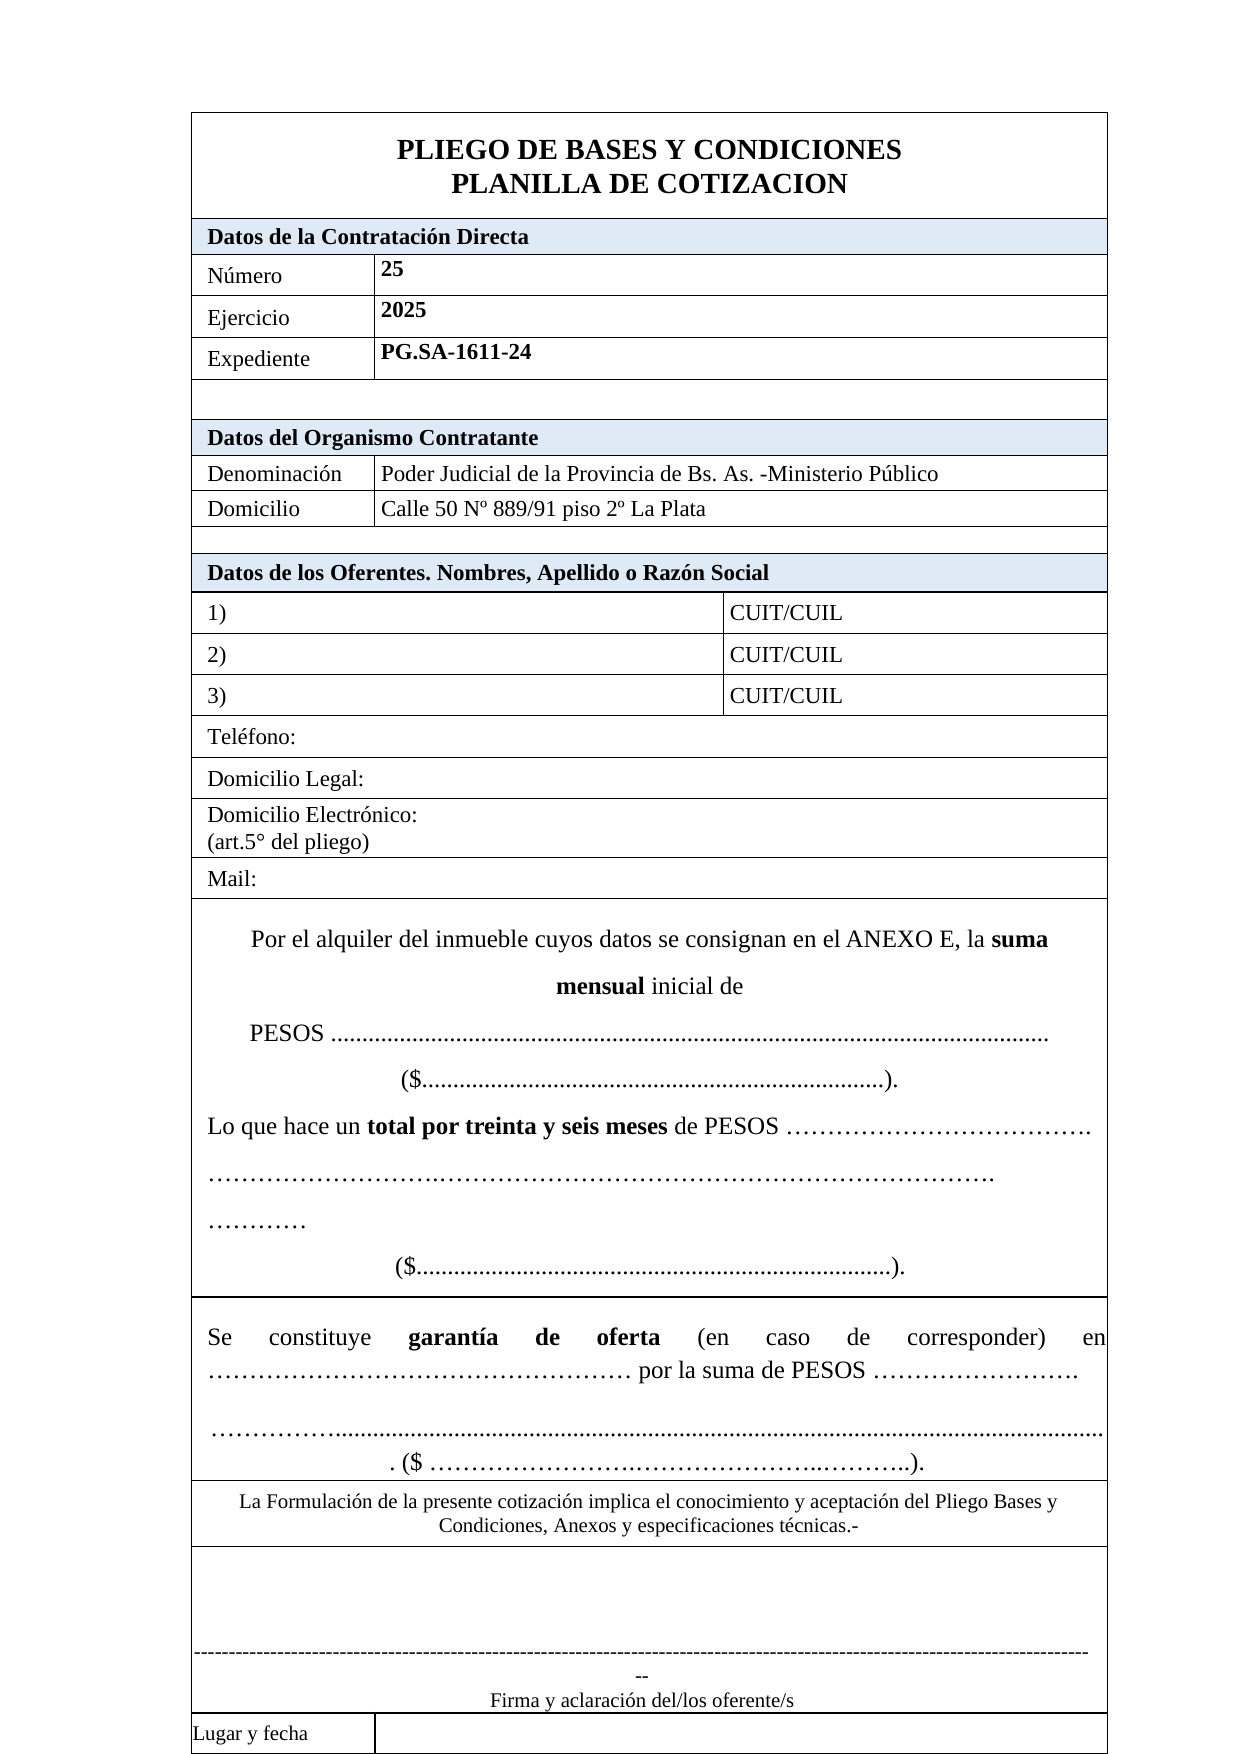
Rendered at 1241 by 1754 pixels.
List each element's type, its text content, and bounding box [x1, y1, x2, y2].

table_cell Mail: [192, 858, 1107, 898]
table_cell 1) [192, 593, 723, 633]
table_cell ----------------------------------------------------------------------------------------------------------------------------------- Firma y aclaración del/los oferente/s [192, 1547, 1107, 1712]
table_cell Datos de la Contratación Directa [192, 219, 1107, 254]
table_cell 3) [192, 675, 723, 715]
table_cell Número [192, 255, 374, 295]
table_cell 2025 [375, 296, 1107, 337]
table_cell Lugar y fecha [192, 1714, 374, 1753]
table_cell 25 [375, 255, 1107, 295]
table_cell CUIT/CUIL [724, 634, 1107, 674]
table_cell Ejercicio [192, 296, 374, 337]
table_cell Expediente [192, 338, 374, 379]
table_cell Datos del Organismo Contratante [192, 420, 1107, 455]
table_cell Teléfono: [192, 716, 1107, 757]
table_cell La Formulación de la presente cotización implica el conocimiento y aceptación del Pliego Bases y Condiciones, Anexos y especificaciones técnicas.- [192, 1481, 1107, 1546]
table_cell CUIT/CUIL [724, 675, 1107, 715]
table_cell Datos de los Oferentes. Nombres, Apellido o Razón Social [192, 554, 1107, 591]
table_cell Se constituye garantía de oferta (en caso de corresponder) en …………………………………………… por la suma de PESOS ……………………. ……………............................................................................................................................ ($ …………………….…………………..………..). [192, 1298, 1107, 1479]
table_cell Domicilio [192, 491, 374, 526]
table_cell Domicilio Legal: [192, 758, 1107, 798]
table_cell Domicilio Electrónico: (art.5° del pliego) [192, 799, 1107, 857]
table_cell Por el alquiler del inmueble cuyos datos se consignan en el ANEXO E, la suma mensual inicial de PESOS ................................................................................................................... ($..........................................................................). Lo que hace un total por treinta y seis meses de PESOS ………………………………. ……………………….………………………………………………………….………… ($............................................................................). [192, 899, 1107, 1296]
table_cell 2) [192, 634, 723, 674]
table_cell [192, 527, 1107, 553]
table_cell CUIT/CUIL [724, 593, 1107, 633]
table_cell [376, 1714, 1107, 1753]
table_cell [192, 380, 1107, 419]
table_cell Poder Judicial de la Provincia de Bs. As. -Ministerio Público [375, 456, 1107, 490]
table_cell Calle 50 Nº 889/91 piso 2º La Plata [375, 491, 1107, 526]
table_header PLIEGO DE BASES Y CONDICIONES PLANILLA DE COTIZACION [192, 113, 1107, 218]
table_cell PG.SA-1611-24 [375, 338, 1107, 379]
table_cell Denominación [192, 456, 374, 490]
